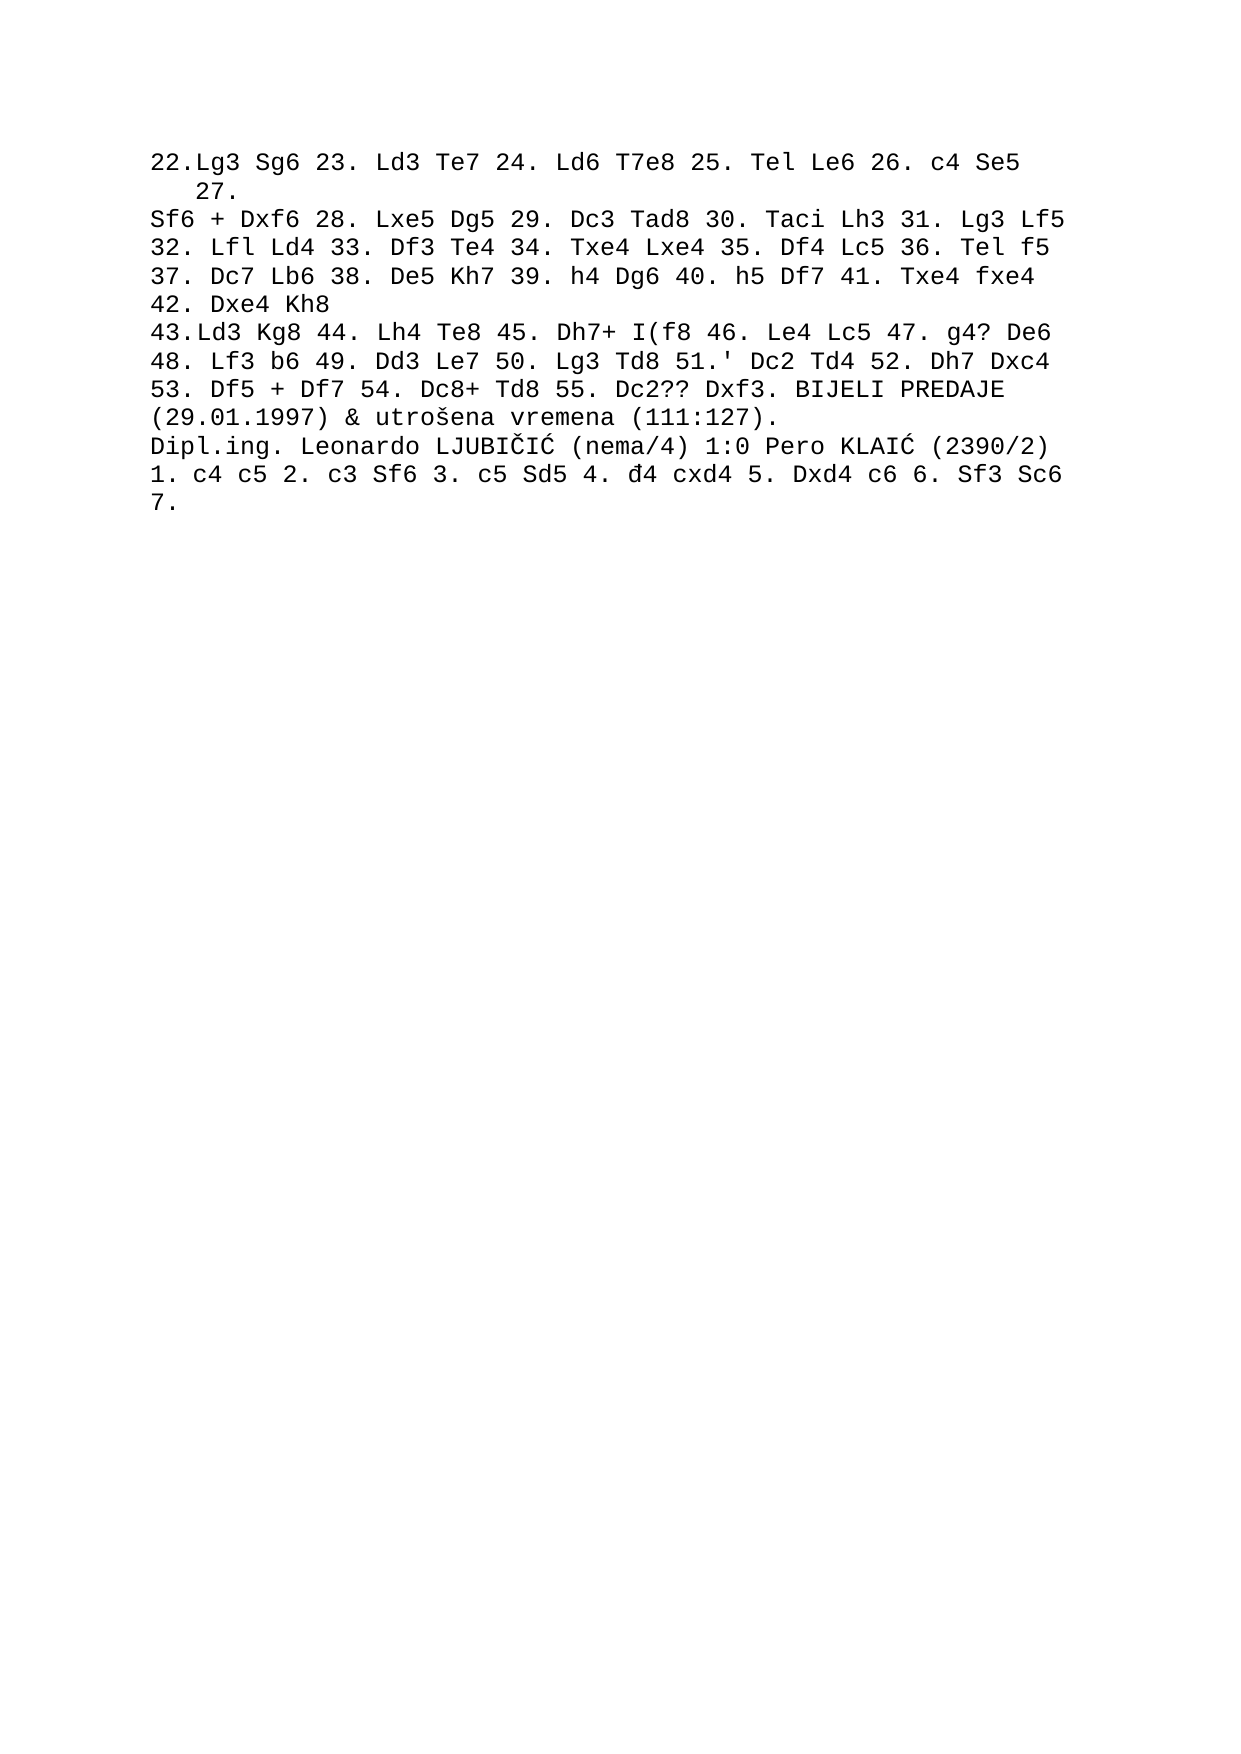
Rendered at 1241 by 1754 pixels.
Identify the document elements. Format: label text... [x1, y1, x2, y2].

text 22. Lg3 Sg6 23. Ld3 Te7 24. Ld6 T7e8 25. Tel Le6 26. c4 Se5 27. [150, 150, 1090, 207]
text Sf6 + Dxf6 28. Lxe5 Dg5 29. Dc3 Tad8 30. Taci Lh3 31. Lg3 Lf5 32. Lfl Ld4 33. Df3 Te4 34. Txe4 Lxe4 35. Df4 Lc5 36. Tel f5 37. Dc7 Lb6 38. De5 Kh7 39. h4 Dg6 40. h5 Df7 41. Txe4 fxe4 42. Dxe4 Kh8 [150, 207, 1090, 320]
text 1. c4 c5 2. c3 Sf6 3. c5 Sd5 4. đ4 cxd4 5. Dxd4 c6 6. Sf3 Sc6 7. [150, 462, 1090, 518]
text 43. Ld3 Kg8 44. Lh4 Te8 45. Dh7+ I(f8 46. Le4 Lc5 47. g4? De6 48. Lf3 b6 49. Dd3 Le7 50. Lg3 Td8 51.' Dc2 Td4 52. Dh7 Dxc4 53. Df5 + Df7 54. Dc8+ Td8 55. Dc2?? Dxf3. BIJELI PREDAJE (29.01.1997) & utrošena vremena (111:127). [150, 320, 1090, 433]
text Dipl.ing. Leonardo LJUBIČIĆ (nema/4) 1:0 Pero KLAIĆ (2390/2) [150, 433, 1090, 462]
